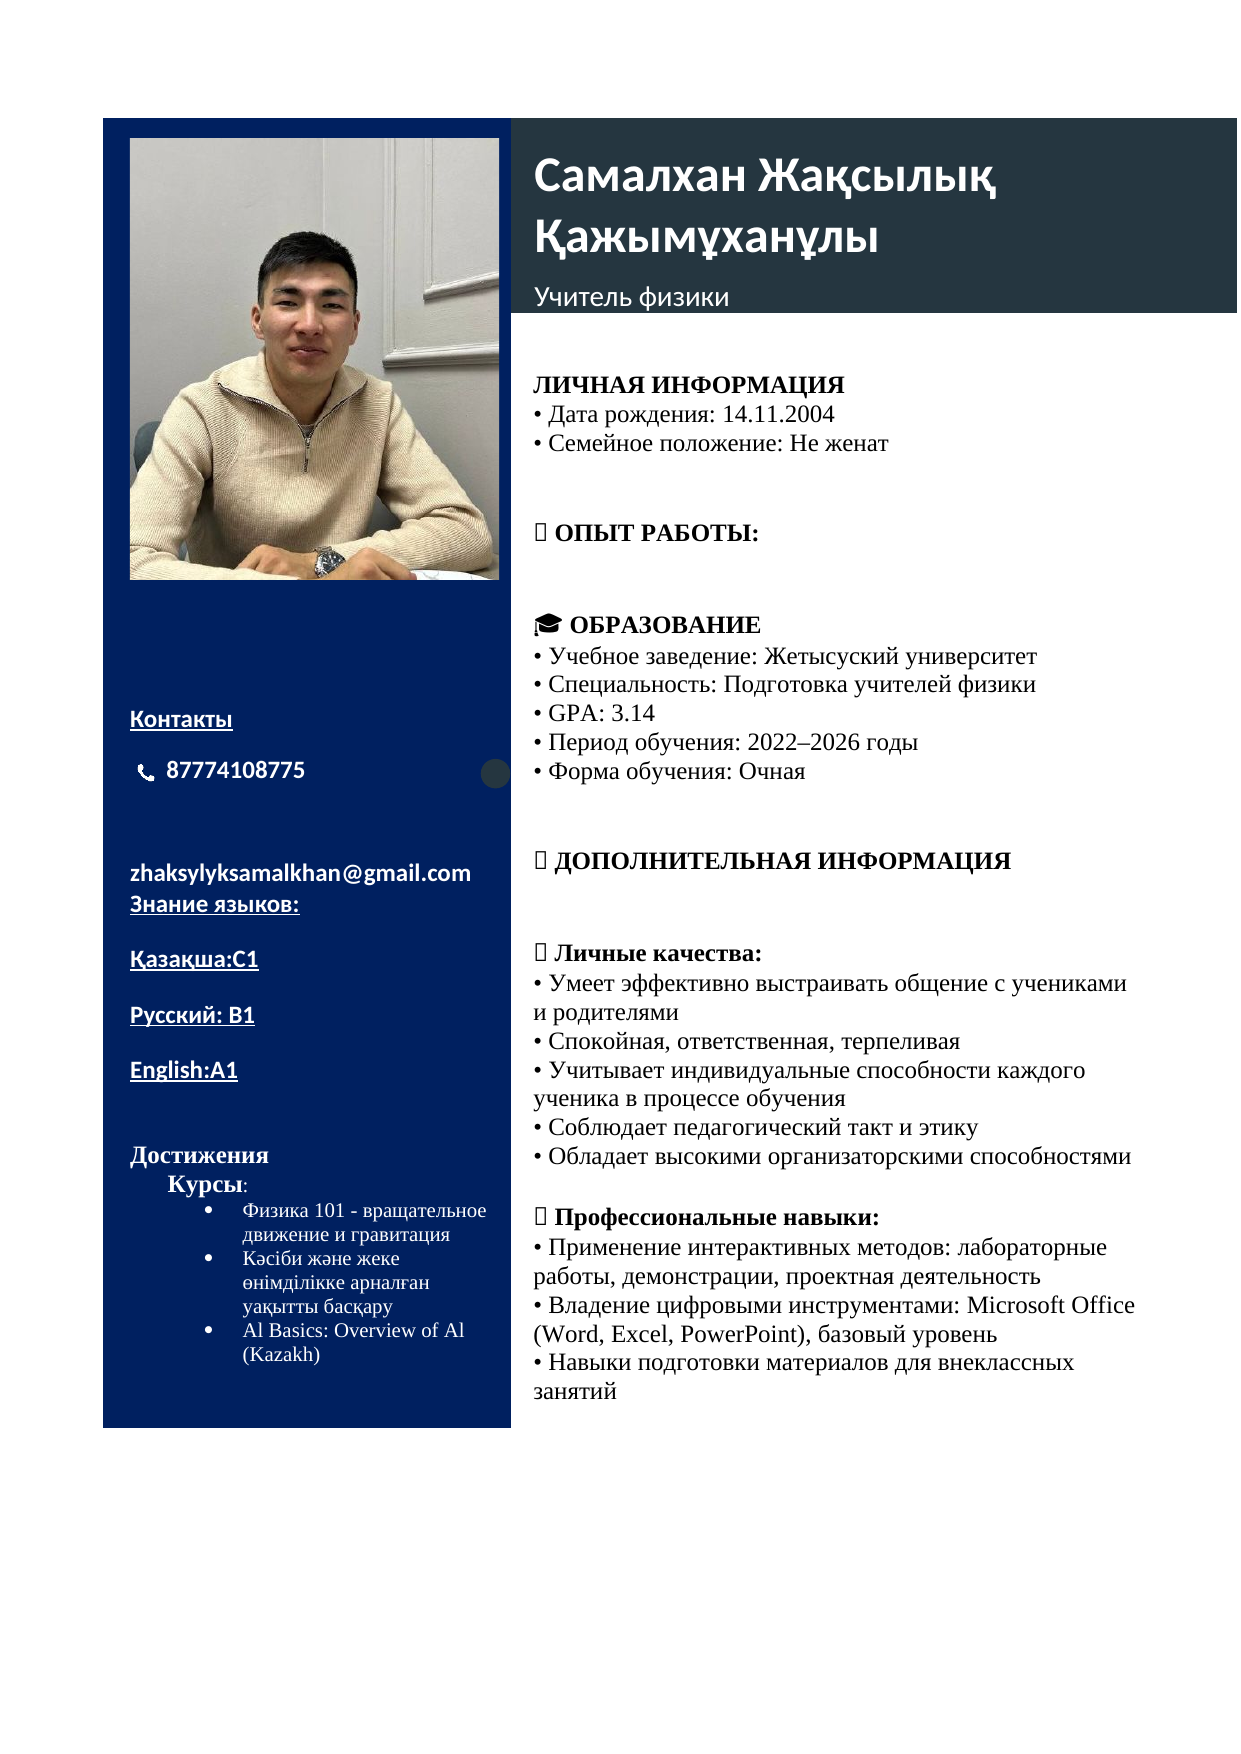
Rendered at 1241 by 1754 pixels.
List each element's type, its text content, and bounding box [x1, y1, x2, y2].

picture [129, 138, 500, 580]
table_cell [511, 313, 1237, 1428]
table_header Самалхан Жақсылық Қажымұханұлы Учитель физики [511, 118, 1237, 313]
picture [135, 762, 154, 782]
